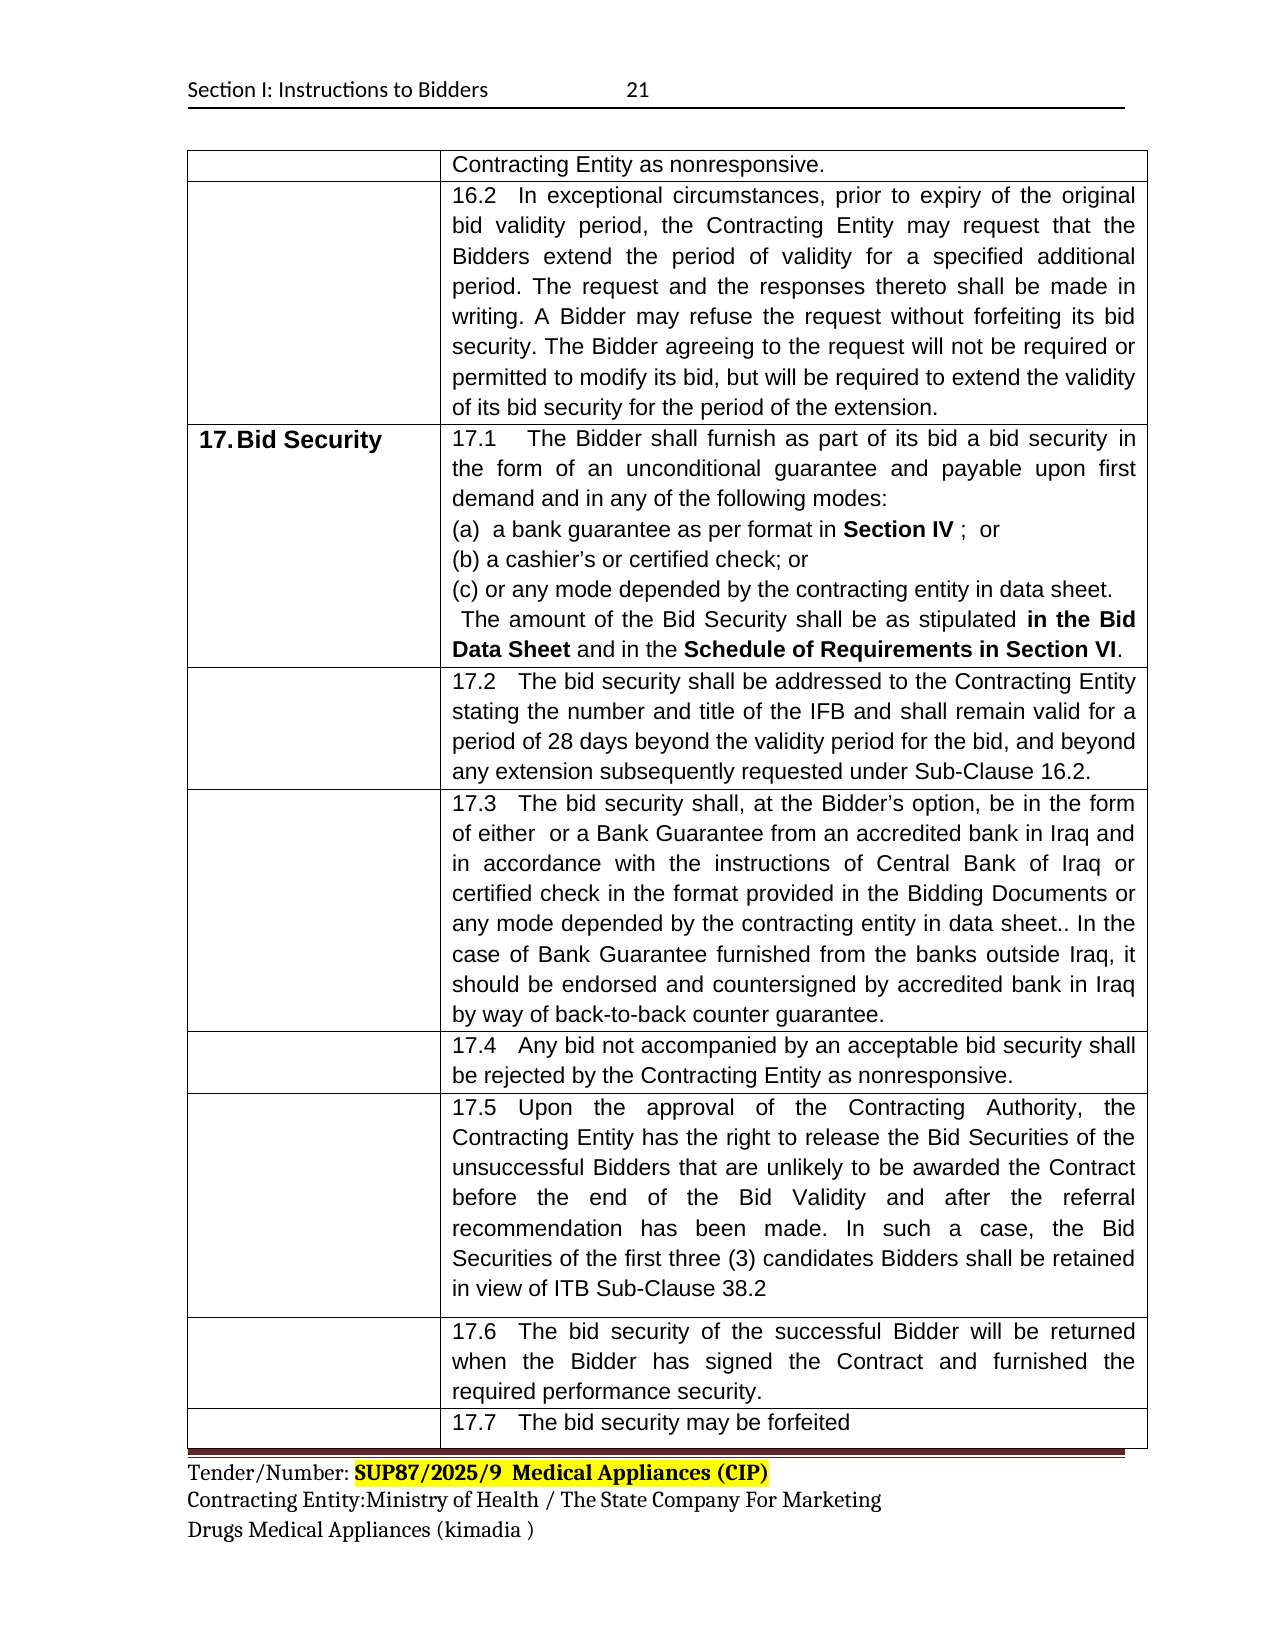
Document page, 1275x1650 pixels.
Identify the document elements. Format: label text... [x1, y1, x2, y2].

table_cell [441, 1409, 1147, 1447]
table_cell [188, 790, 440, 1031]
table_cell 17.2 The bid security shall be addressed to the Contracting Entity stating the number and title of the IFB and shall remain valid for a period of 28 days beyond the validity period for the bid, and beyond any extension subsequently requested under Sub-Clause 16.2. [441, 668, 1147, 788]
table_cell [188, 1409, 440, 1447]
table_cell [188, 1094, 440, 1317]
table_cell 17.6 The bid security of the successful Bidder will be returned when the Bidder has signed the Contract and furnished the required performance security. [441, 1318, 1147, 1408]
table_cell [188, 1318, 440, 1408]
table_cell 17.5 Upon the approval of the Contracting Authority, the Contracting Entity has the right to release the Bid Securities of the unsuccessful Bidders that are unlikely to be awarded the Contract before the end of the Bid Validity and after the referral recommendation has been made. In such a case, the Bid Securities of the first three (3) candidates Bidders shall be retained in view of ITB Sub-Clause 38.2 [441, 1094, 1147, 1317]
table_cell [188, 668, 440, 788]
table_cell 17. Bid Security [188, 425, 440, 667]
table_cell 16.2 In exceptional circumstances, prior to expiry of the original bid validity period, the Contracting Entity may request that the Bidders extend the period of validity for a specified additional period. The request and the responses thereto shall be made in writing. A Bidder may refuse the request without forfeiting its bid security. The Bidder agreeing to the request will not be required or permitted to modify its bid, but will be required to extend the validity of its bid security for the period of the extension. [441, 182, 1147, 424]
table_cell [441, 151, 1147, 181]
table_cell 17.1 The Bidder shall furnish as part of its bid a bid security in the form of an unconditional guarantee and payable upon first demand and in any of the following modes: (a) a bank guarantee as per format in Section IV ; or (b) a cashier’s or certified check; or (c) or any mode depended by the contracting entity in data sheet. The amount of the Bid Security shall be as stipulated in the Bid Data Sheet and in the Schedule of Requirements in Section VI. [441, 425, 1147, 667]
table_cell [188, 151, 440, 181]
table_cell 17.3 The bid security shall, at the Bidder’s option, be in the form of either or a Bank Guarantee from an accredited bank in Iraq and in accordance with the instructions of Central Bank of Iraq or certified check in the format provided in the Bidding Documents or any mode depended by the contracting entity in data sheet.. In the case of Bank Guarantee furnished from the banks outside Iraq, it should be endorsed and countersigned by accredited bank in Iraq by way of back-to-back counter guarantee. [441, 790, 1147, 1031]
table_cell [188, 1032, 440, 1093]
table_cell [188, 182, 440, 424]
table_cell 17.4 Any bid not accompanied by an acceptable bid security shall be rejected by the Contracting Entity as nonresponsive. [441, 1032, 1147, 1093]
